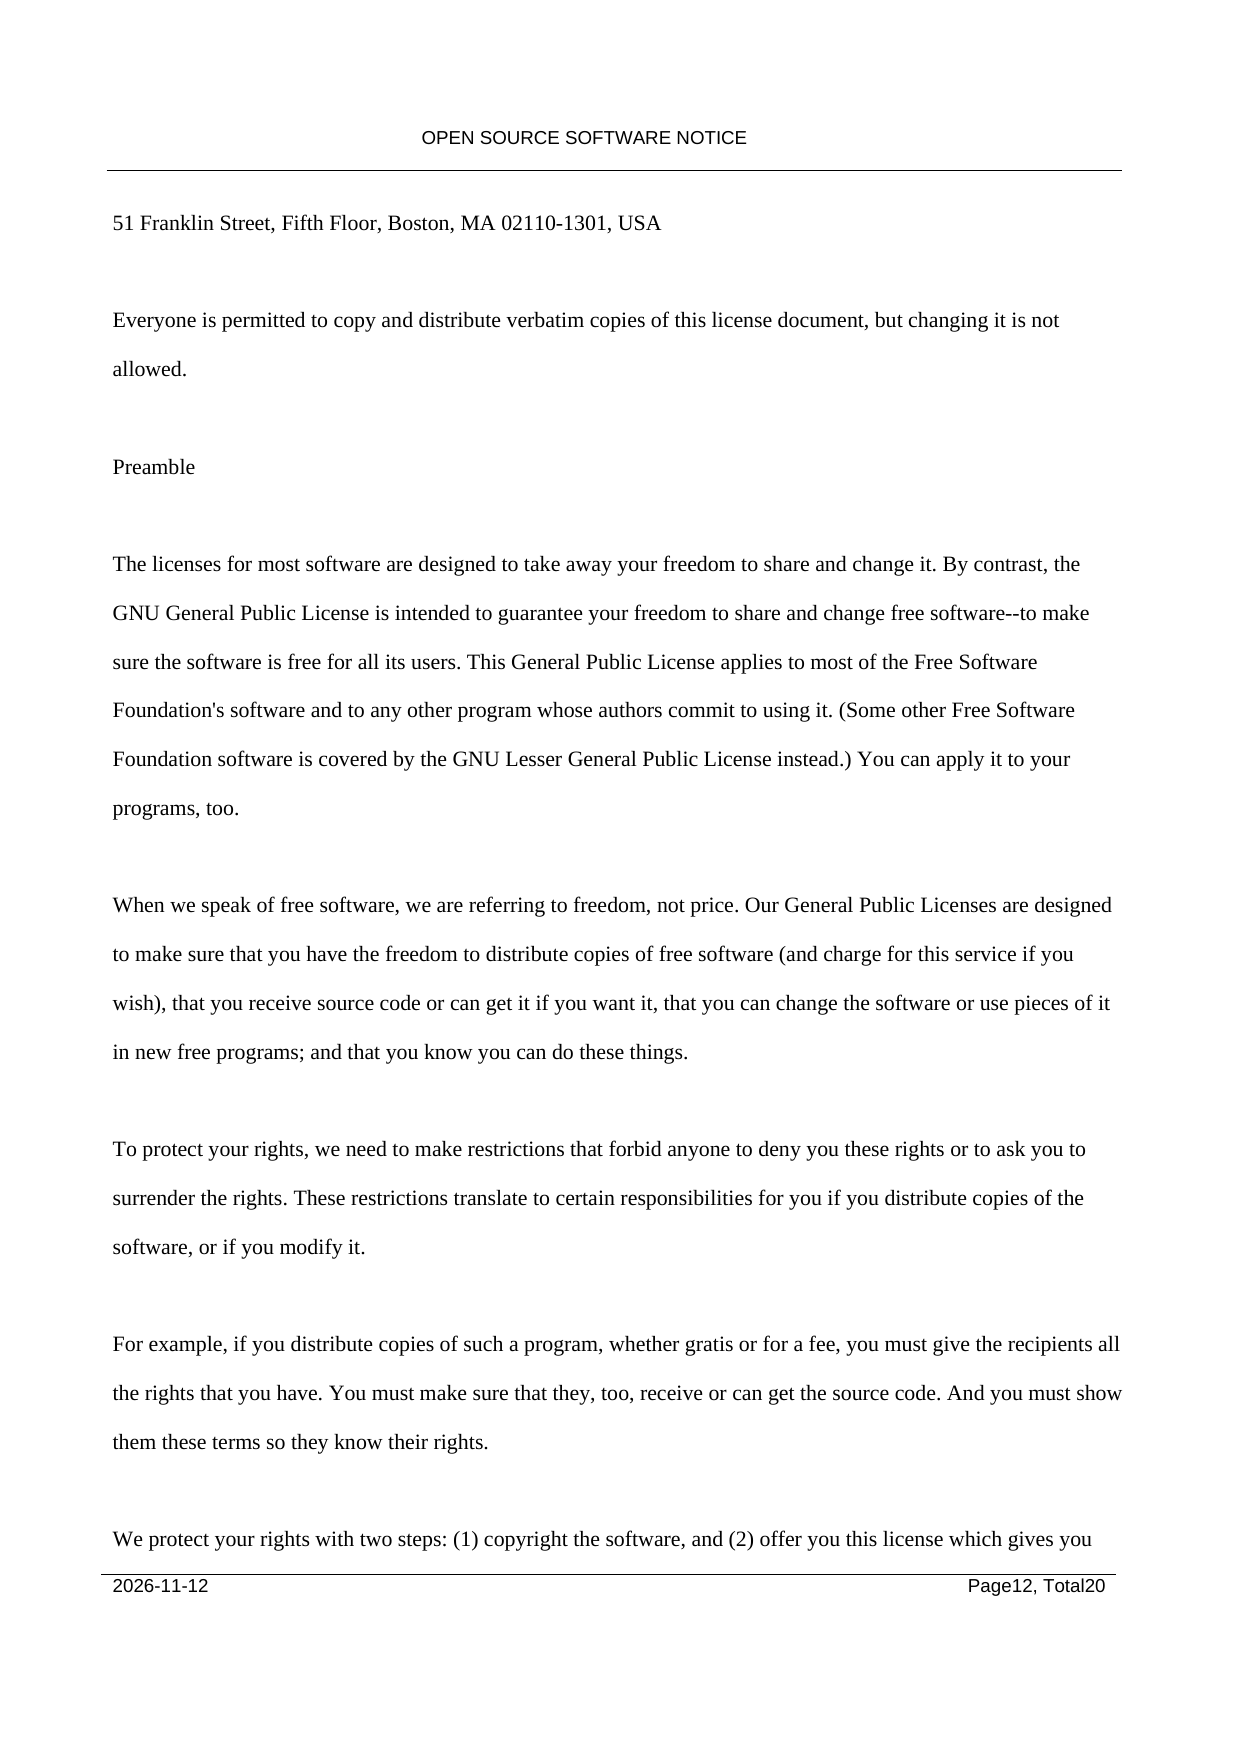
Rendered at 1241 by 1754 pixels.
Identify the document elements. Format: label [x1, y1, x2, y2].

text [112, 206, 1128, 1555]
